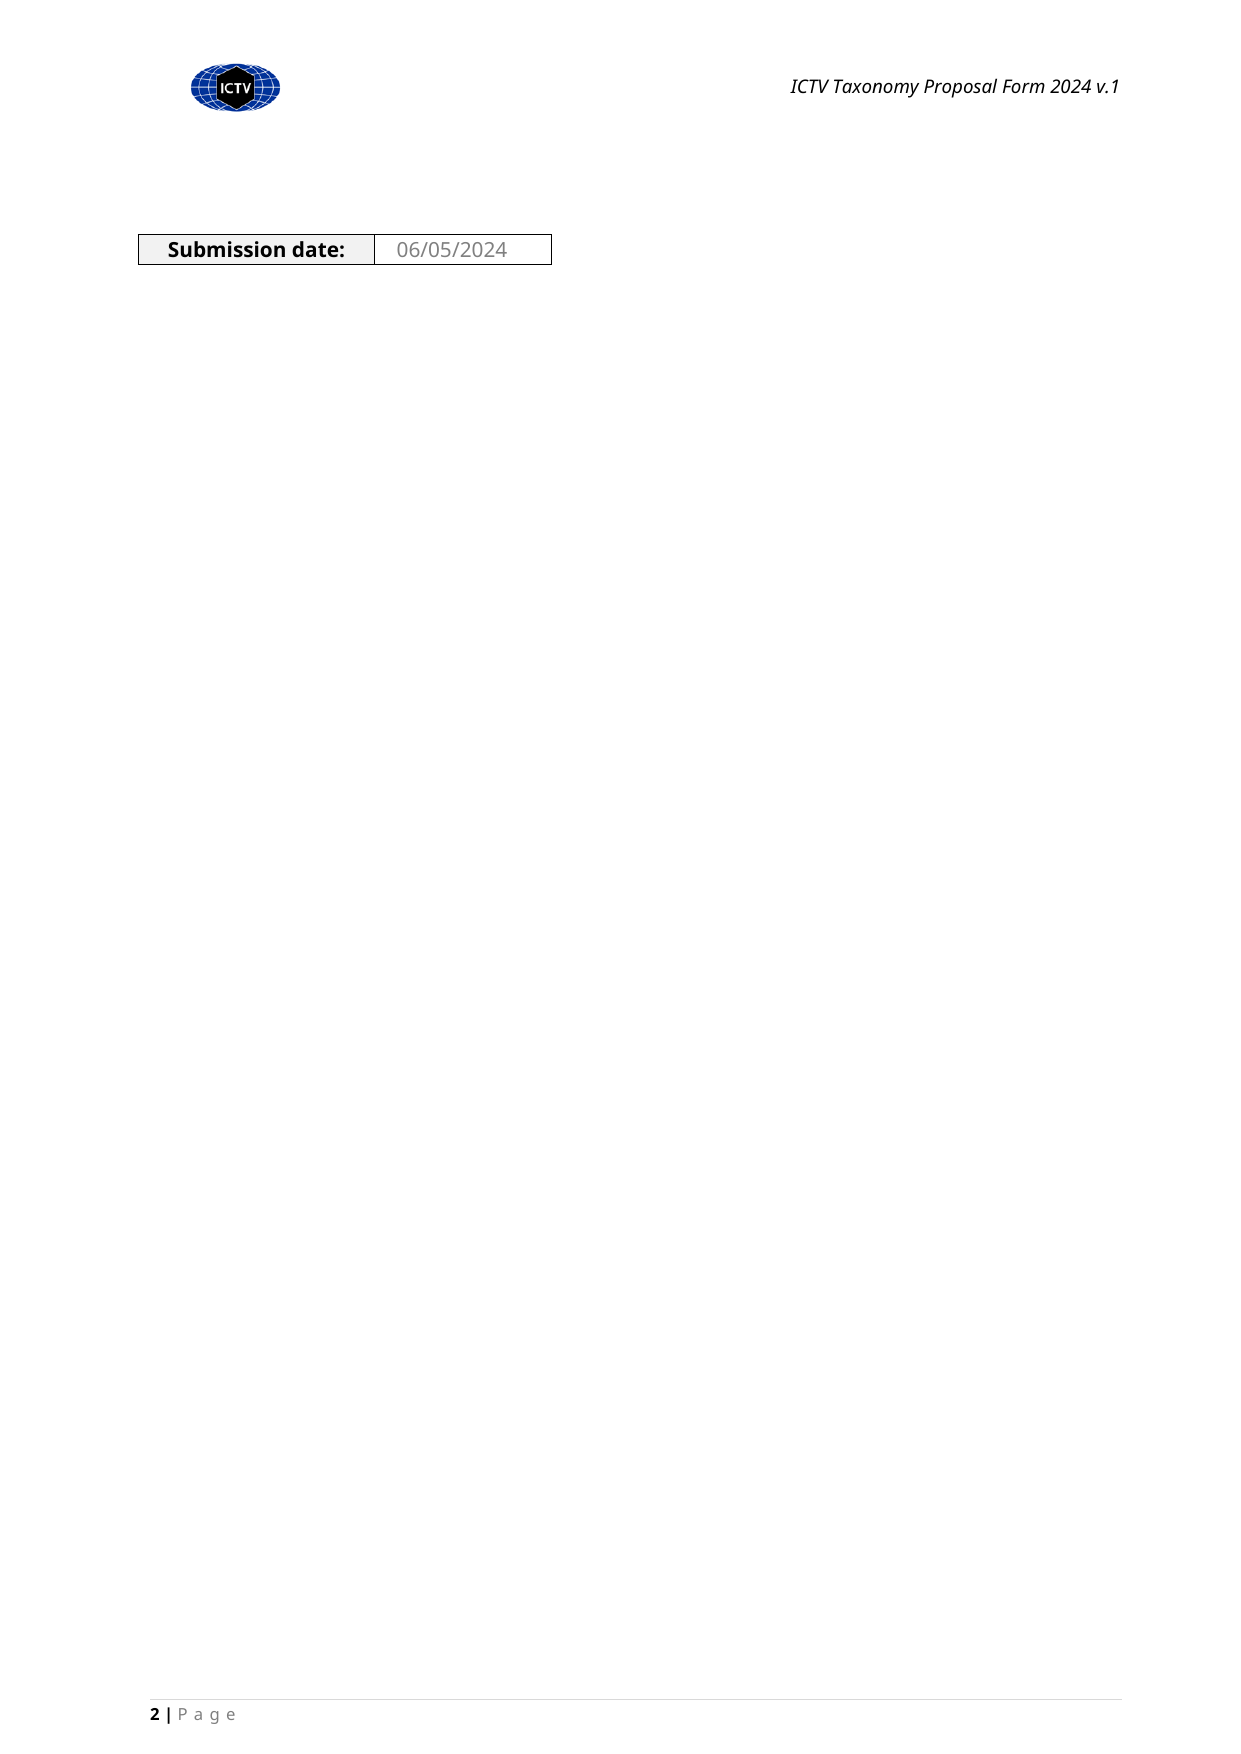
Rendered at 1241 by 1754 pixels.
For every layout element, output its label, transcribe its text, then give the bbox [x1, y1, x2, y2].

table_header Submission date: [139, 235, 374, 264]
picture [190, 56, 282, 113]
table_header 06/05/2024 [375, 235, 551, 264]
